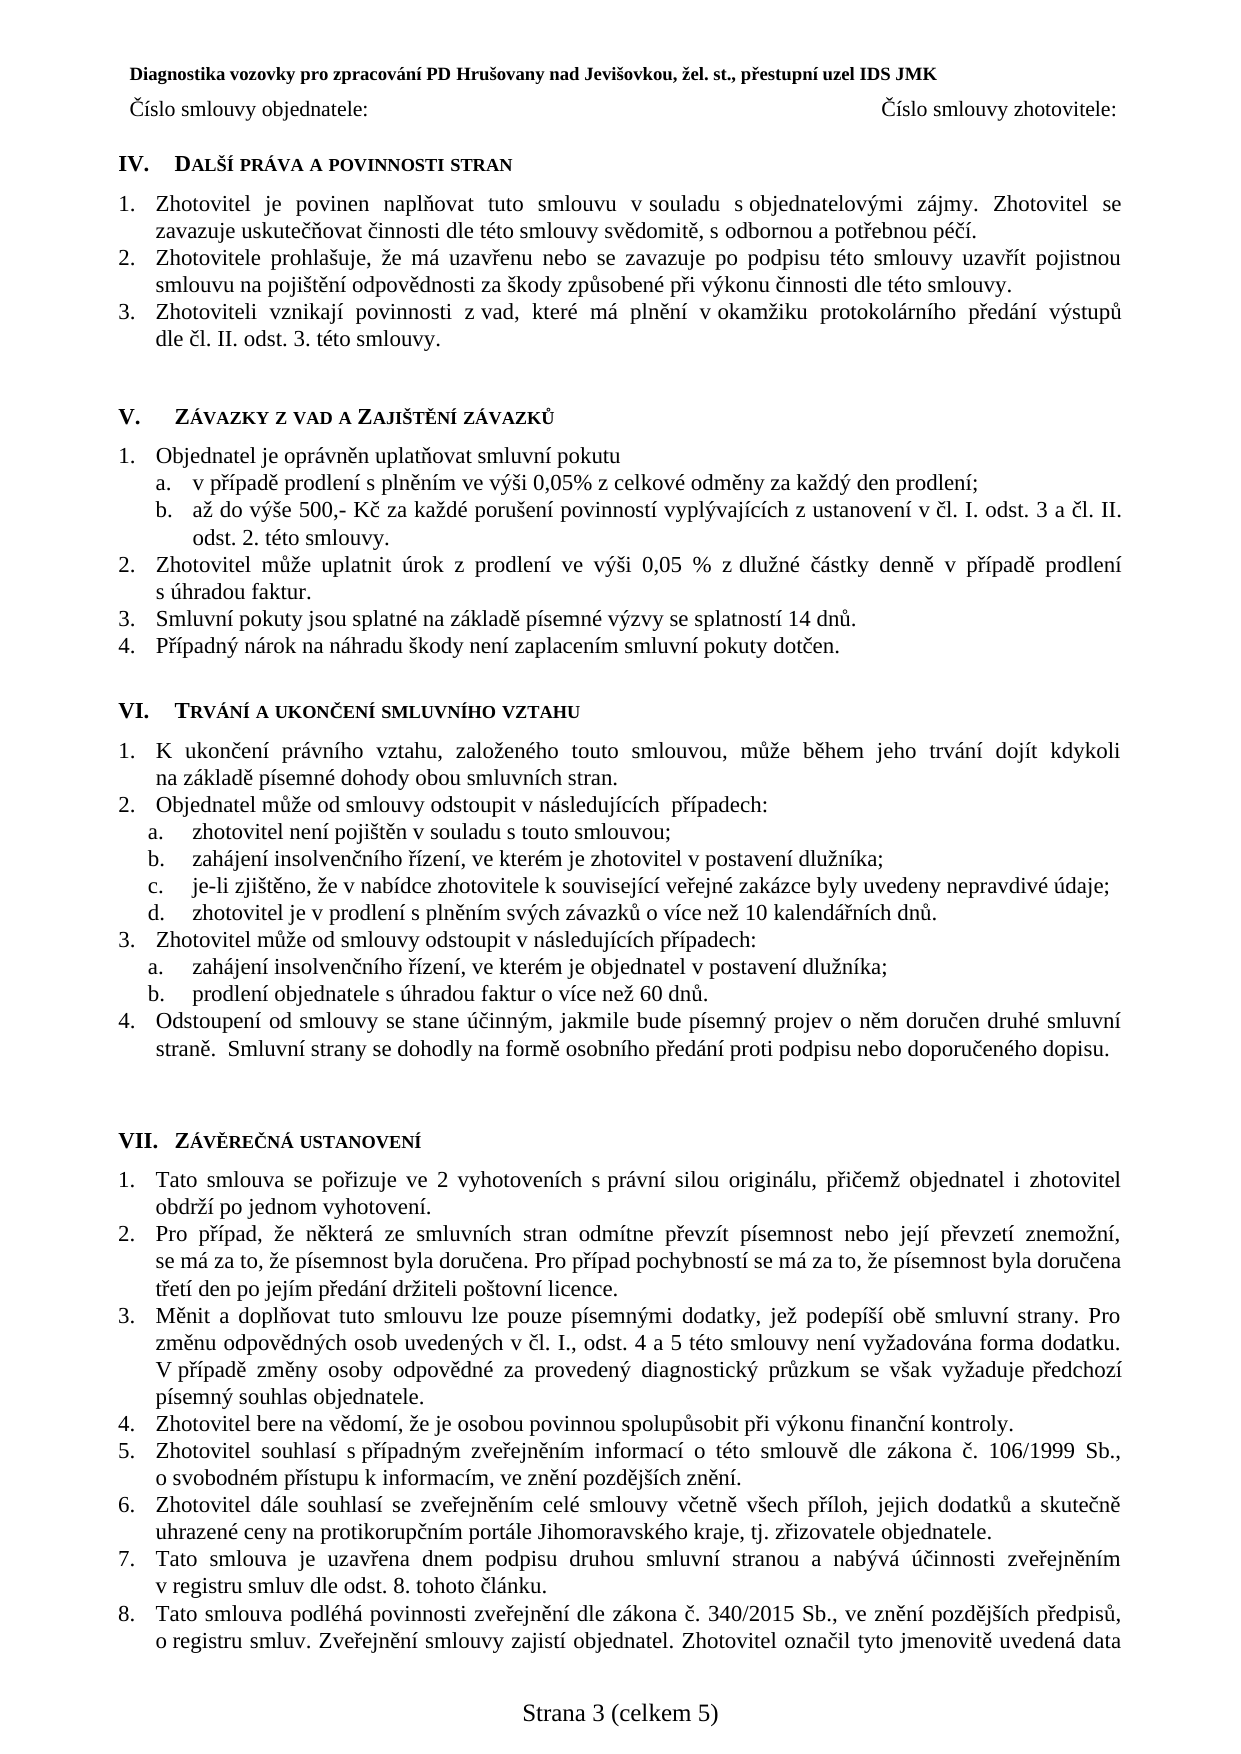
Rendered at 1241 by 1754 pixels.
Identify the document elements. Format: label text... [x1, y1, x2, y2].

list Zhotovitel je povinen naplňovat tuto smlouvu v souladu s objednatelovými zájmy. Zhotovitel se zavazuje uskutečňovat činnosti dle této smlouvy svědomitě, s odbornou a potřebnou péčí. [118, 189, 1122, 243]
list Zhotovitel dále souhlasí se zveřejněním celé smlouvy včetně všech příloh, jejich dodatků a skutečně uhrazené ceny na protikorupčním portále Jihomoravského kraje, tj. zřizovatele objednatele. [118, 1491, 1122, 1545]
list Zhotovitel může od smlouvy odstoupit v následujících případech: [118, 926, 1122, 953]
list Objednatel je oprávněn uplatňovat smluvní pokutu [118, 442, 1122, 469]
list zahájení insolvenčního řízení, ve kterém je zhotovitel v postavení dlužníka; [148, 845, 1122, 872]
list Zhotovitele prohlašuje, že má uzavřenu nebo se zavazuje po podpisu této smlouvy uzavřít pojistnou smlouvu na pojištění odpovědnosti za škody způsobené při výkonu činnosti dle této smlouvy. [118, 243, 1122, 298]
list Zhotovitel souhlasí s případným zveřejněním informací o této smlouvě dle zákona č. 106/1999 Sb., o svobodném přístupu k informacím, ve znění pozdějších znění. [118, 1437, 1122, 1491]
list K ukončení právního vztahu, založeného touto smlouvou, může během jeho trvání dojít kdykoli na základě písemné dohody obou smluvních stran. [118, 736, 1122, 791]
list Tato smlouva se pořizuje ve 2 vyhotoveních s právní silou originálu, přičemž objednatel i zhotovitel obdrží po jednom vyhotovení. [118, 1166, 1122, 1220]
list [118, 1599, 1122, 1653]
list v případě prodlení s plněním ve výši 0,05% z celkové odměny za každý den prodlení; [155, 469, 1122, 496]
list Smluvní pokuty jsou splatné na základě písemné výzvy se splatností 14 dnů. [118, 604, 1122, 632]
list Závazky z vad a Zajištění závazků [118, 403, 1122, 429]
list Případný nárok na náhradu škody není zaplacením smluvní pokuty dotčen. [118, 632, 1122, 659]
list Zhotovitel bere na vědomí, že je osobou povinnou spolupůsobit při výkonu finanční kontroly. [118, 1410, 1122, 1437]
list Pro případ, že některá ze smluvních stran odmítne převzít písemnost nebo její převzetí znemožní, se má za to, že písemnost byla doručena. Pro případ pochybností se má za to, že písemnost byla doručena třetí den po jejím předání držiteli poštovní licence. [118, 1220, 1122, 1301]
list Tato smlouva je uzavřena dnem podpisu druhou smluvní stranou a nabývá účinnosti zveřejněním v registru smluv dle odst. 8. tohoto článku. [118, 1545, 1122, 1599]
list prodlení objednatele s úhradou faktur o více než 60 dnů. [148, 980, 1122, 1007]
list Měnit a doplňovat tuto smlouvu lze pouze písemnými dodatky, jež podepíší obě smluvní strany. Pro změnu odpovědných osob uvedených v čl. I., odst. 4 a 5 této smlouvy není vyžadována forma dodatku. V případě změny osoby odpovědné za provedený diagnostický průzkum se však vyžaduje předchozí písemný souhlas objednatele. [118, 1301, 1122, 1410]
list zhotovitel není pojištěn v souladu s touto smlouvou; [148, 818, 1122, 845]
list zahájení insolvenčního řízení, ve kterém je objednatel v postavení dlužníka; [148, 953, 1122, 980]
list Odstoupení od smlouvy se stane účinným, jakmile bude písemný projev o něm doručen druhé smluvní straně. Smluvní strany se dohodly na formě osobního předání proti podpisu nebo doporučeného dopisu. [118, 1007, 1122, 1061]
list je-li zjištěno, že v nabídce zhotovitele k související veřejné zakázce byly uvedeny nepravdivé údaje; [148, 872, 1122, 899]
list Trvání a ukončení smluvního vztahu [118, 697, 1122, 724]
list Zhotovitel může uplatnit úrok z prodlení ve výši 0,05 % z dlužné částky denně v případě prodlení s úhradou faktur. [118, 550, 1122, 604]
list až do výše 500,- Kč za každé porušení povinností vyplývajících z ustanovení v čl. I. odst. 3 a čl. II. odst. 2. této smlouvy. [155, 496, 1122, 550]
list Další práva a povinnosti stran [118, 150, 1122, 177]
list Závěrečná ustanovení [118, 1127, 1122, 1153]
list Objednatel může od smlouvy odstoupit v následujících případech: [118, 791, 1122, 818]
list Zhotoviteli vznikají povinnosti z vad, které má plnění v okamžiku protokolárního předání výstupů dle čl. II. odst. 3. této smlouvy. [118, 298, 1122, 352]
list zhotovitel je v prodlení s plněním svých závazků o více než 10 kalendářních dnů. [148, 899, 1122, 926]
